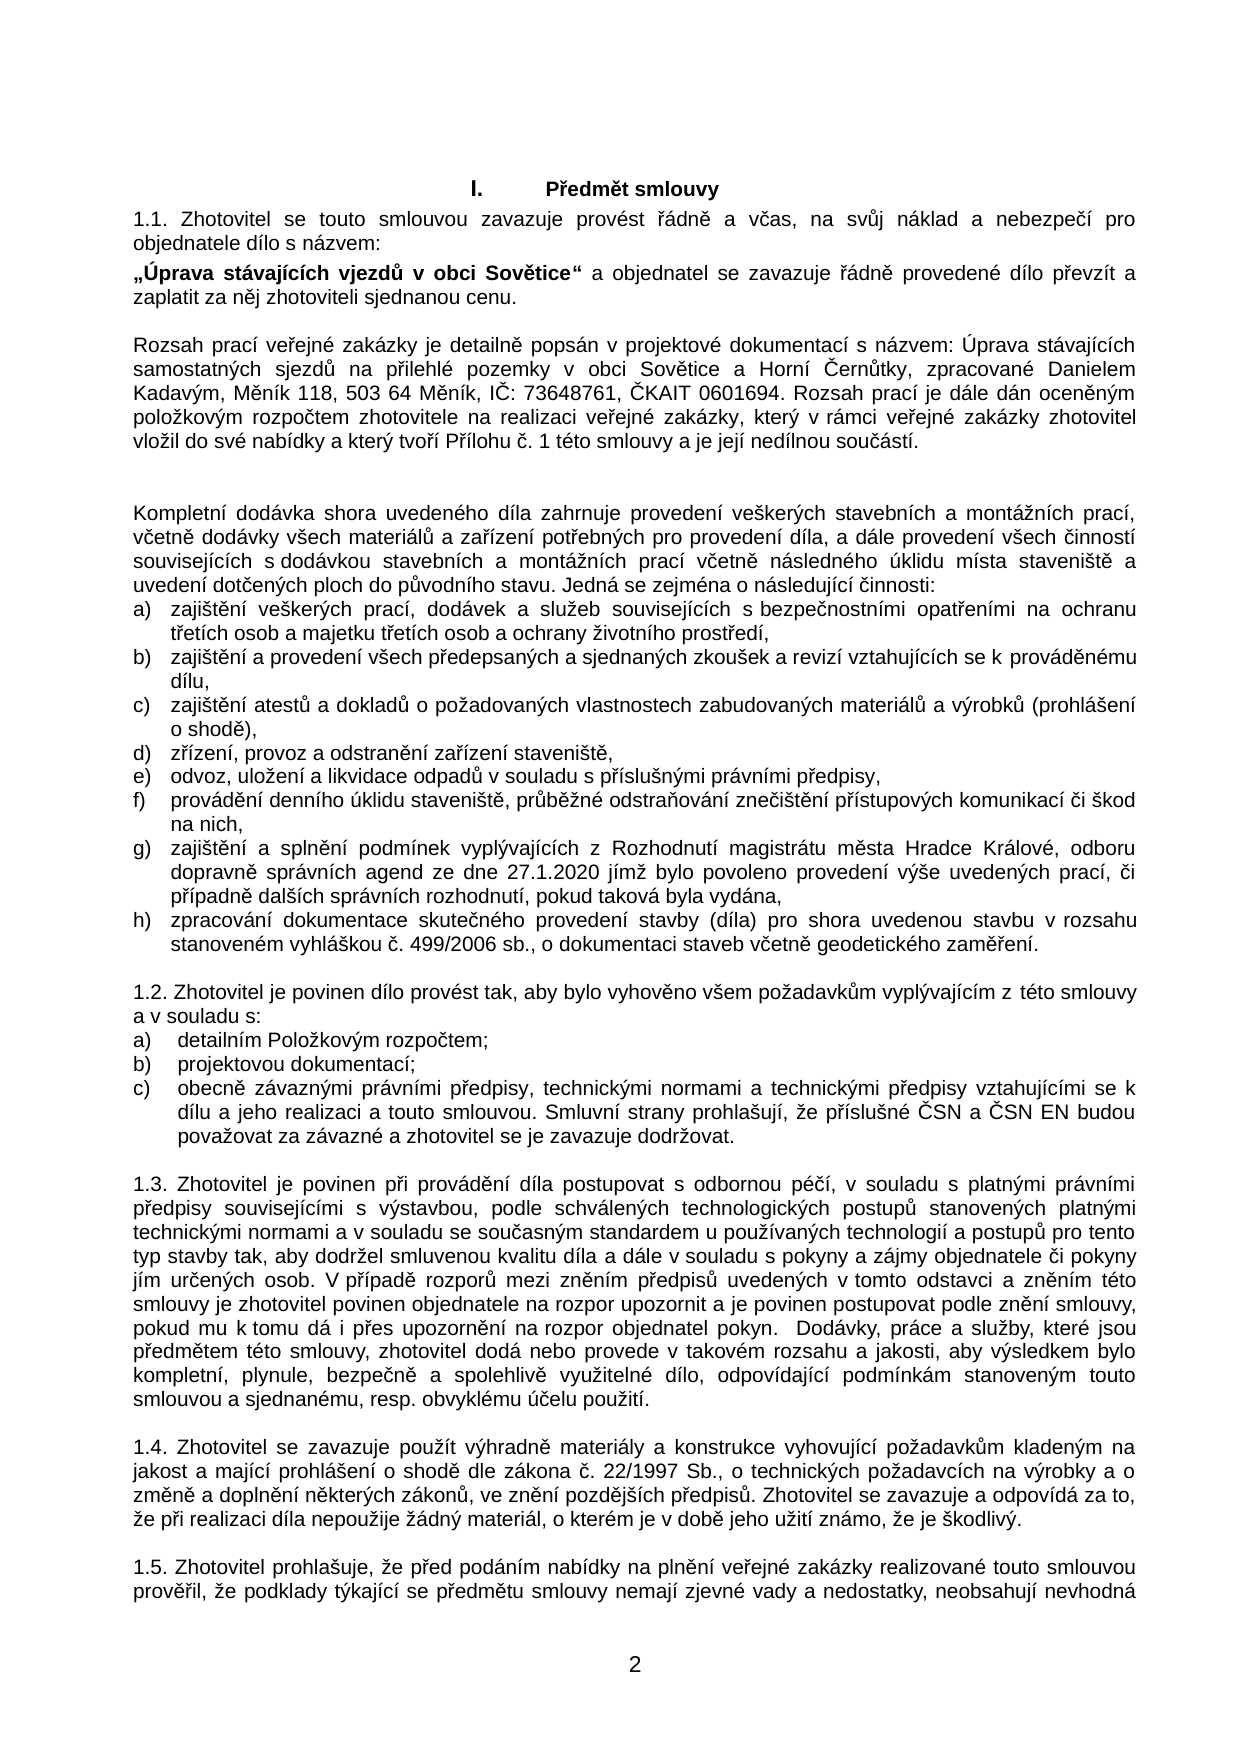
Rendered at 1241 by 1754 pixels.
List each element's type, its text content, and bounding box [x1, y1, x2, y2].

text 1.2. Zhotovitel je povinen dílo provést tak, aby bylo vyhověno všem požadavkům vyplývajícím z této smlouvy a v souladu s: [133, 980, 1137, 1028]
list obecně závaznými právními předpisy, technickými normami a technickými předpisy vztahujícími se k dílu a jeho realizaci a touto smlouvou. Smluvní strany prohlašují, že příslušné ČSN a ČSN EN budou považovat za závazné a zhotovitel se je zavazuje dodržovat. [133, 1076, 1137, 1148]
list zajištění a splnění podmínek vyplývajících z Rozhodnutí magistrátu města Hradce Králové, odboru dopravně správních agend ze dne 27.1.2020 jímž bylo povoleno provedení výše uvedených prací, či případně dalších správních rozhodnutí, pokud taková byla vydána, [133, 836, 1137, 908]
text Kompletní dodávka shora uvedeného díla zahrnuje provedení veškerých stavebních a montážních prací, včetně dodávky všech materiálů a zařízení potřebných pro provedení díla, a dále provedení všech činností souvisejících s dodávkou stavebních a montážních prací včetně následného úklidu místa staveniště a uvedení dotčených ploch do původního stavu. Jedná se zejména o následující činnosti: [133, 501, 1137, 597]
subtitle 1.1. Zhotovitel se touto smlouvou zavazuje provést řádně a včas, na svůj náklad a nebezpečí pro objednatele dílo s názvem: [133, 207, 1137, 255]
list provádění denního úklidu staveniště, průběžné odstraňování znečištění přístupových komunikací či škod na nich, [133, 788, 1137, 836]
list zpracování dokumentace skutečného provedení stavby (díla) pro shora uvedenou stavbu v rozsahu stanoveném vyhláškou č. 499/2006 sb., o dokumentaci staveb včetně geodetického zaměření. [133, 908, 1137, 956]
subtitle Předmět smlouvy [470, 174, 1137, 201]
list zajištění veškerých prací, dodávek a služeb souvisejících s bezpečnostními opatřeními na ochranu třetích osob a majetku třetích osob a ochrany životního prostředí, [133, 597, 1137, 644]
subtitle 1.3. Zhotovitel je povinen při provádění díla postupovat s odbornou péčí, v souladu s platnými právními předpisy souvisejícími s výstavbou, podle schválených technologických postupů stanovených platnými technickými normami a v souladu se současným standardem u používaných technologií a postupů pro tento typ stavby tak, aby dodržel smluvenou kvalitu díla a dále v souladu s pokyny a zájmy objednatele či pokyny jím určených osob. V případě rozporů mezi zněním předpisů uvedených v tomto odstavci a zněním této smlouvy je zhotovitel povinen objednatele na rozpor upozornit a je povinen postupovat podle znění smlouvy, pokud mu k tomu dá i přes upozornění na rozpor objednatel pokyn. Dodávky, práce a služby, které jsou předmětem této smlouvy, zhotovitel dodá nebo provede v takovém rozsahu a jakosti, aby výsledkem bylo kompletní, plynule, bezpečně a spolehlivě využitelné dílo, odpovídající podmínkám stanoveným touto smlouvou a sjednanému, resp. obvyklému účelu použití. [133, 1172, 1137, 1411]
list zajištění a provedení všech předepsaných a sjednaných zkoušek a revizí vztahujících se k prováděnému dílu, [133, 644, 1137, 692]
list odvoz, uložení a likvidace odpadů v souladu s příslušnými právními předpisy, [133, 764, 1137, 788]
list zajištění atestů a dokladů o požadovaných vlastnostech zabudovaných materiálů a výrobků (prohlášení o shodě), [133, 692, 1137, 740]
text Rozsah prací veřejné zakázky je detailně popsán v projektové dokumentací s názvem: Úprava stávajících samostatných sjezdů na přilehlé pozemky v obci Sovětice a Horní Černůtky, zpracované Danielem Kadavým, Měník 118, 503 64 Měník, IČ: 73648761, ČKAIT 0601694. Rozsah prací je dále dán oceněným položkovým rozpočtem zhotovitele na realizaci veřejné zakázky, který v rámci veřejné zakázky zhotovitel vložil do své nabídky a který tvoří Přílohu č. 1 této smlouvy a je její nedílnou součástí. [133, 333, 1137, 453]
subtitle 1.4. Zhotovitel se zavazuje použít výhradně materiály a konstrukce vyhovující požadavkům kladeným na jakost a mající prohlášení o shodě dle zákona č. 22/1997 Sb., o technických požadavcích na výrobky a o změně a doplnění některých zákonů, ve znění pozdějších předpisů. Zhotovitel se zavazuje a odpovídá za to, že při realizaci díla nepoužije žádný materiál, o kterém je v době jeho užití známo, že je škodlivý. [133, 1435, 1137, 1531]
list detailním Položkovým rozpočtem; [133, 1028, 1137, 1052]
list projektovou dokumentací; [133, 1052, 1137, 1076]
list zřízení, provoz a odstranění zařízení staveniště, [133, 740, 1137, 764]
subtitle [133, 1555, 1137, 1603]
text „Úprava stávajících vjezdů v obci Sovětice“ a objednatel se zavazuje řádně provedené dílo převzít a zaplatit za něj zhotoviteli sjednanou cenu. [133, 261, 1137, 309]
